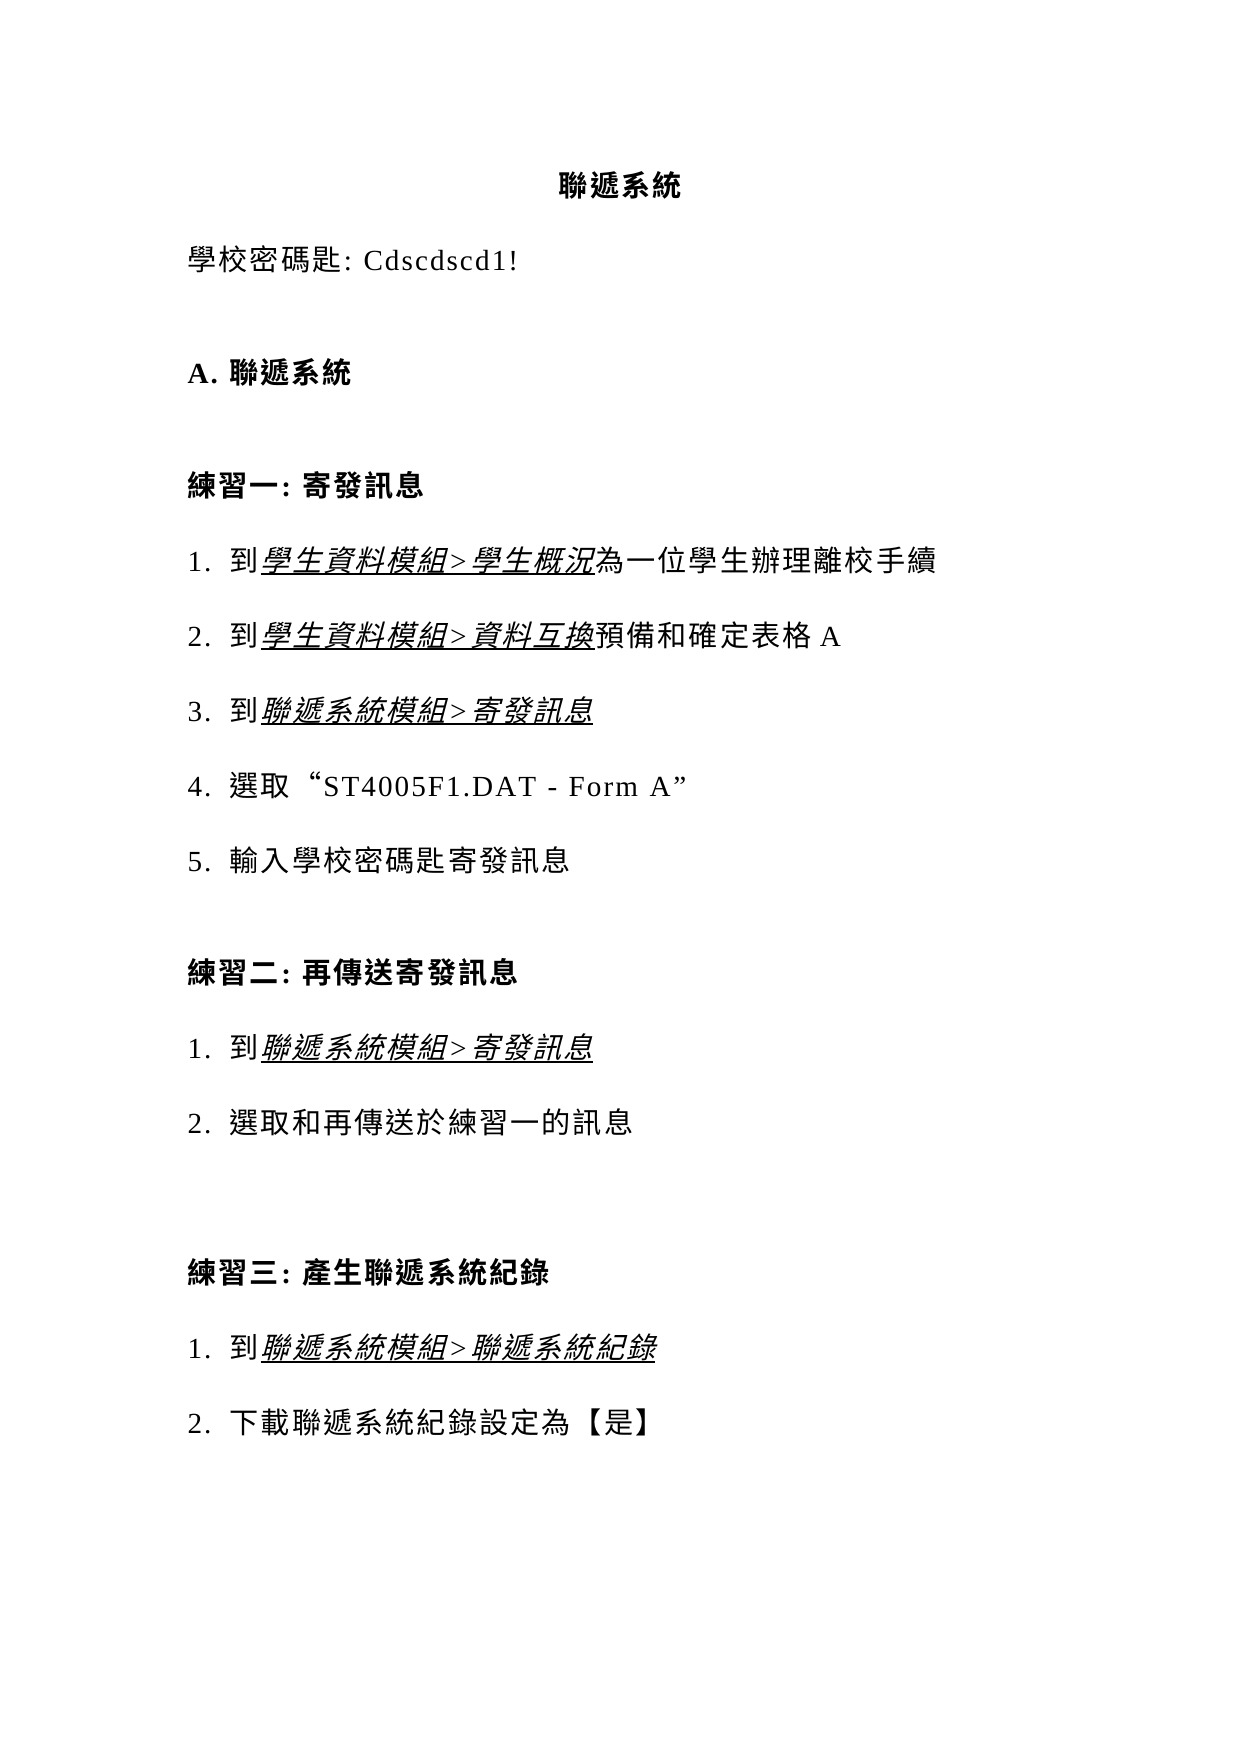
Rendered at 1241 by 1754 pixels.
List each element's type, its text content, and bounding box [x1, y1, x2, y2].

list 到聯遞系統模組>寄發訊息 [187, 1008, 1053, 1083]
text 練習三: 產生聯遞系統紀錄 [187, 1233, 1053, 1308]
list 選取“ST4005F1.DAT - Form A” [187, 746, 1053, 821]
list 到聯遞系統模組>寄發訊息 [187, 671, 1053, 746]
list 到聯遞系統模組>聯遞系統紀錄 [187, 1308, 1053, 1383]
text A. 聯遞系統 [187, 333, 1053, 408]
list 輸入學校密碼匙寄發訊息 [187, 821, 1053, 896]
list 選取和再傳送於練習一的訊息 [187, 1083, 1053, 1158]
list 到學生資料模組>資料互換預備和確定表格A [187, 596, 1053, 671]
text 學校密碼匙: Cdscdscd1! [187, 221, 1053, 296]
list 下載聯遞系統紀錄設定為【是】 [187, 1383, 1053, 1458]
text 練習二: 再傳送寄發訊息 [187, 933, 1053, 1008]
text 聯遞系統 [187, 146, 1053, 221]
text 練習一: 寄發訊息 [187, 446, 1053, 521]
list 到學生資料模組>學生概況為一位學生辦理離校手續 [187, 521, 1053, 596]
